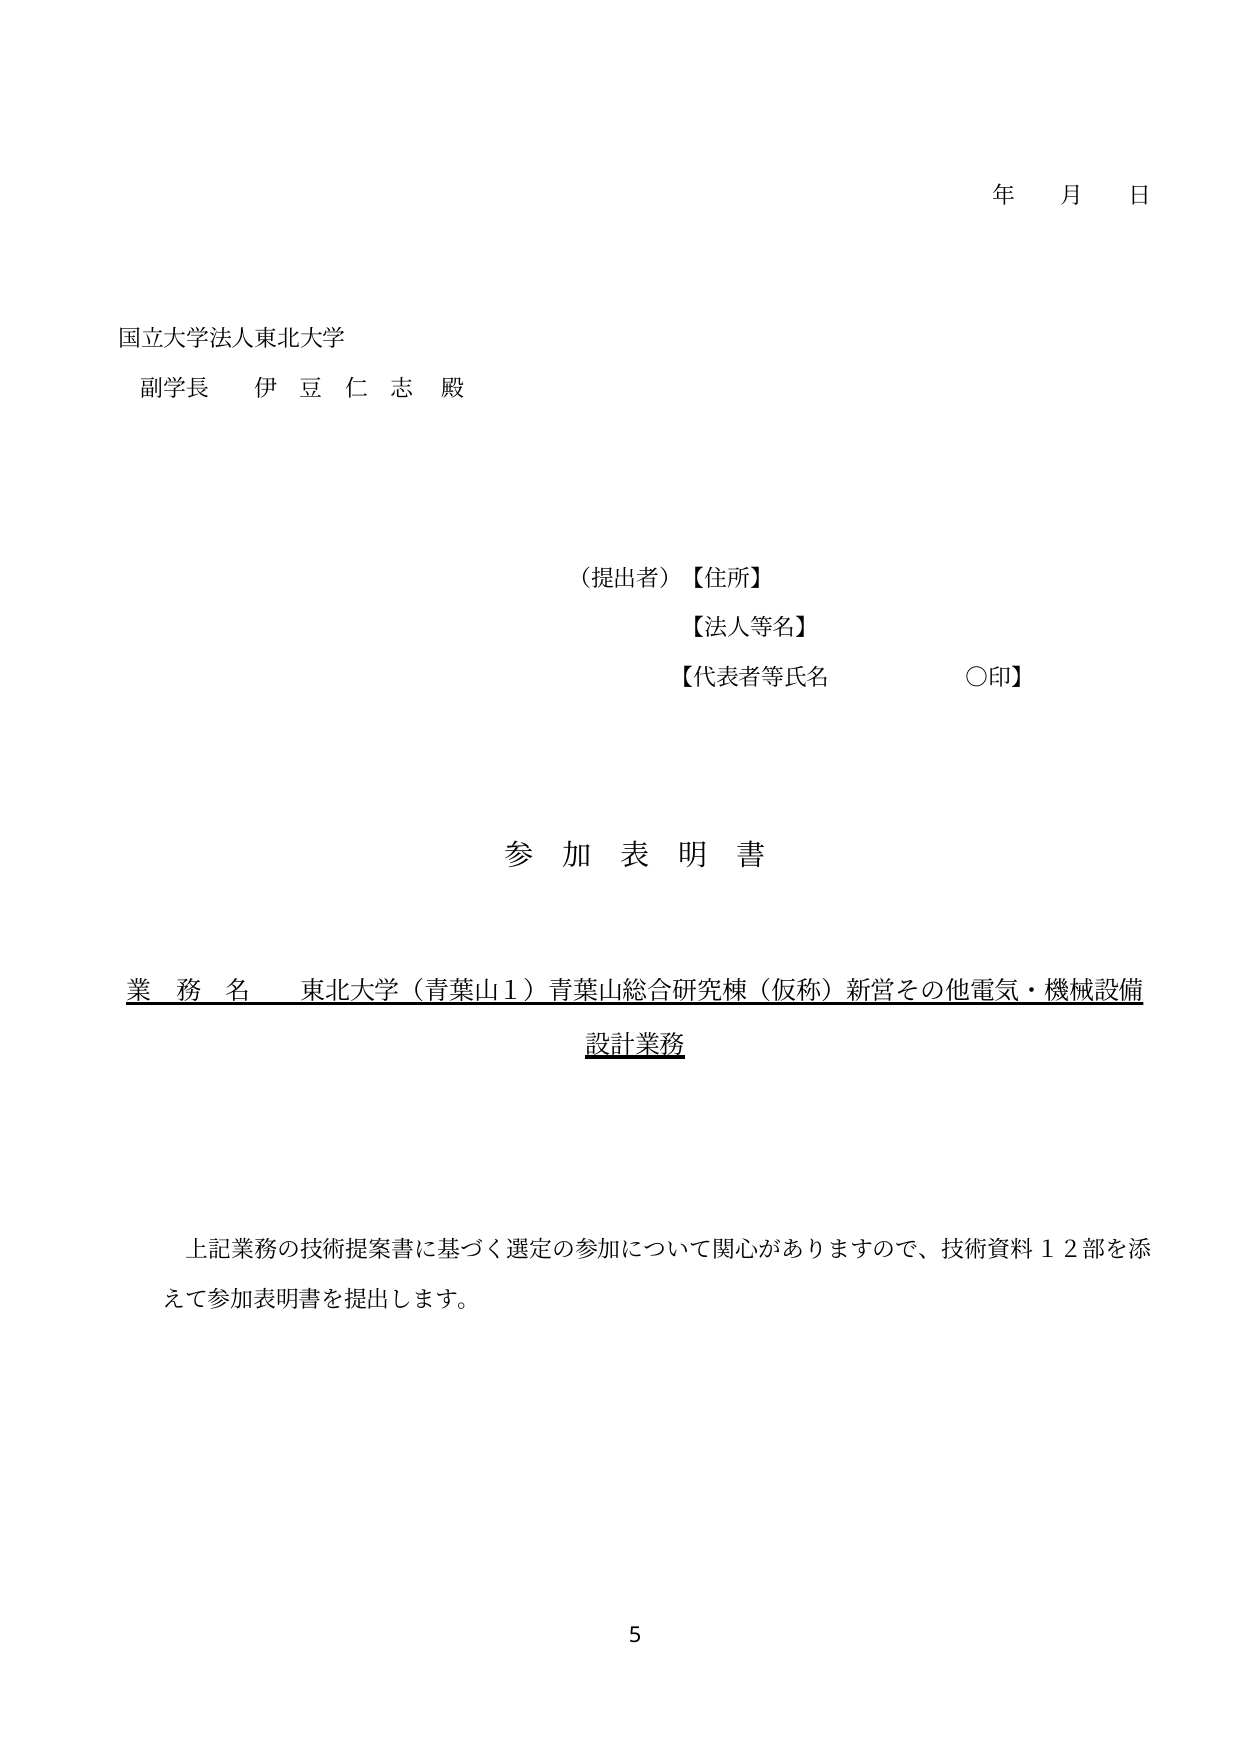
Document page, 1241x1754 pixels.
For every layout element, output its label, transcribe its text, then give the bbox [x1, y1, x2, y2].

text 業 務 名 東北大学（青葉山１）青葉山総合研究棟（仮称）新営その他電気・機械設備 [118, 971, 1152, 1007]
text 年 月 日 [118, 177, 1152, 210]
text 国立大学法人東北大学 [118, 320, 1152, 353]
text （提出者）【住所】 [118, 560, 1152, 593]
text 上記業務の技術提案書に基づく選定の参加について関心がありますので、技術資料１２部を添えて参加表明書を提出します。 [162, 1231, 1152, 1314]
text 設計業務 [118, 1024, 1152, 1061]
text 【法人等名】 [118, 609, 1152, 642]
text 参 加 表 明 書 [118, 831, 1152, 873]
text 【代表者等氏名 ○印】 [118, 659, 1152, 692]
text 副学長 伊 豆 仁 志 殿 [118, 370, 1152, 403]
